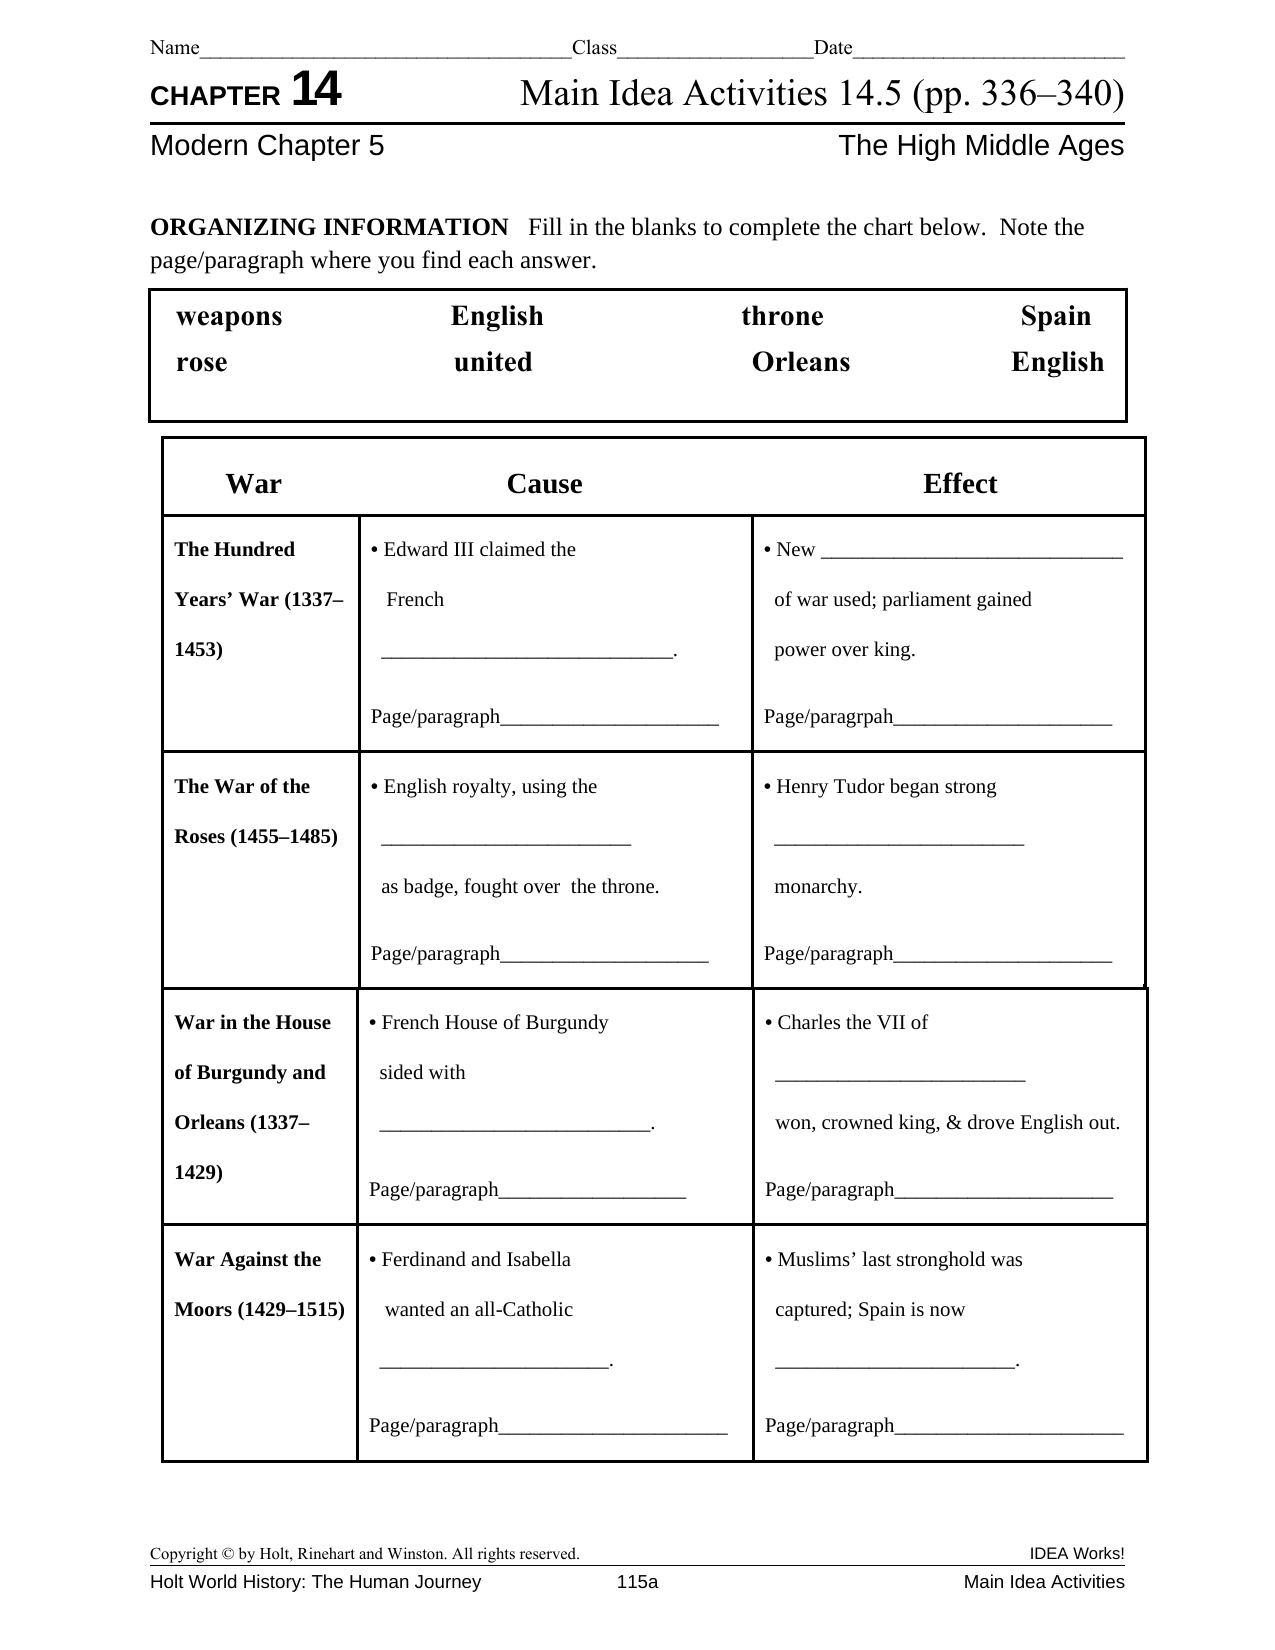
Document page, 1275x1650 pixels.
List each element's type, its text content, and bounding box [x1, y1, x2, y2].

table_cell The War of the Roses (1455–1485) [164, 753, 358, 987]
table_cell • Ferdinand and Isabella wanted an all-Catholic ______________________. Page/paragraph______________________ [359, 1226, 752, 1459]
table_cell • Muslims’ last stronghold was captured; Spain is now _______________________. Page/paragraph______________________ [755, 1226, 1146, 1459]
text ORGANIZING INFORMATION Fill in the blanks to complete the chart below. Note the page/paragraph where you find each answer. [150, 208, 1125, 275]
table_cell • English royalty, using the ________________________ as badge, fought over the throne. Page/paragraph____________________ [361, 753, 751, 987]
table_cell • French House of Burgundy sided with __________________________. Page/paragraph__________________ [359, 990, 752, 1223]
table_cell • Charles the VII of ________________________ won, crowned king, & drove English out. Page/paragraph_____________________ [755, 990, 1146, 1223]
table_cell • Henry Tudor began strong ________________________ monarchy. Page/paragraph_____________________ [754, 753, 1144, 987]
text weapons English throne Spain [151, 291, 1125, 332]
table_cell War in the House of Burgundy and Orleans (1337–1429) [164, 990, 356, 1223]
table_cell • Edward III claimed the French ____________________________. Page/paragraph_____________________ [361, 517, 751, 750]
table_cell The Hundred Years’ War (1337–1453) [164, 517, 358, 750]
table_header War Cause Effect [164, 439, 1144, 514]
text rose united Orleans English [151, 333, 1125, 420]
table_cell War Against the Moors (1429–1515) [164, 1226, 356, 1459]
table_cell • New _____________________________ of war used; parliament gained power over king. Page/paragrpah_____________________ [754, 517, 1144, 750]
